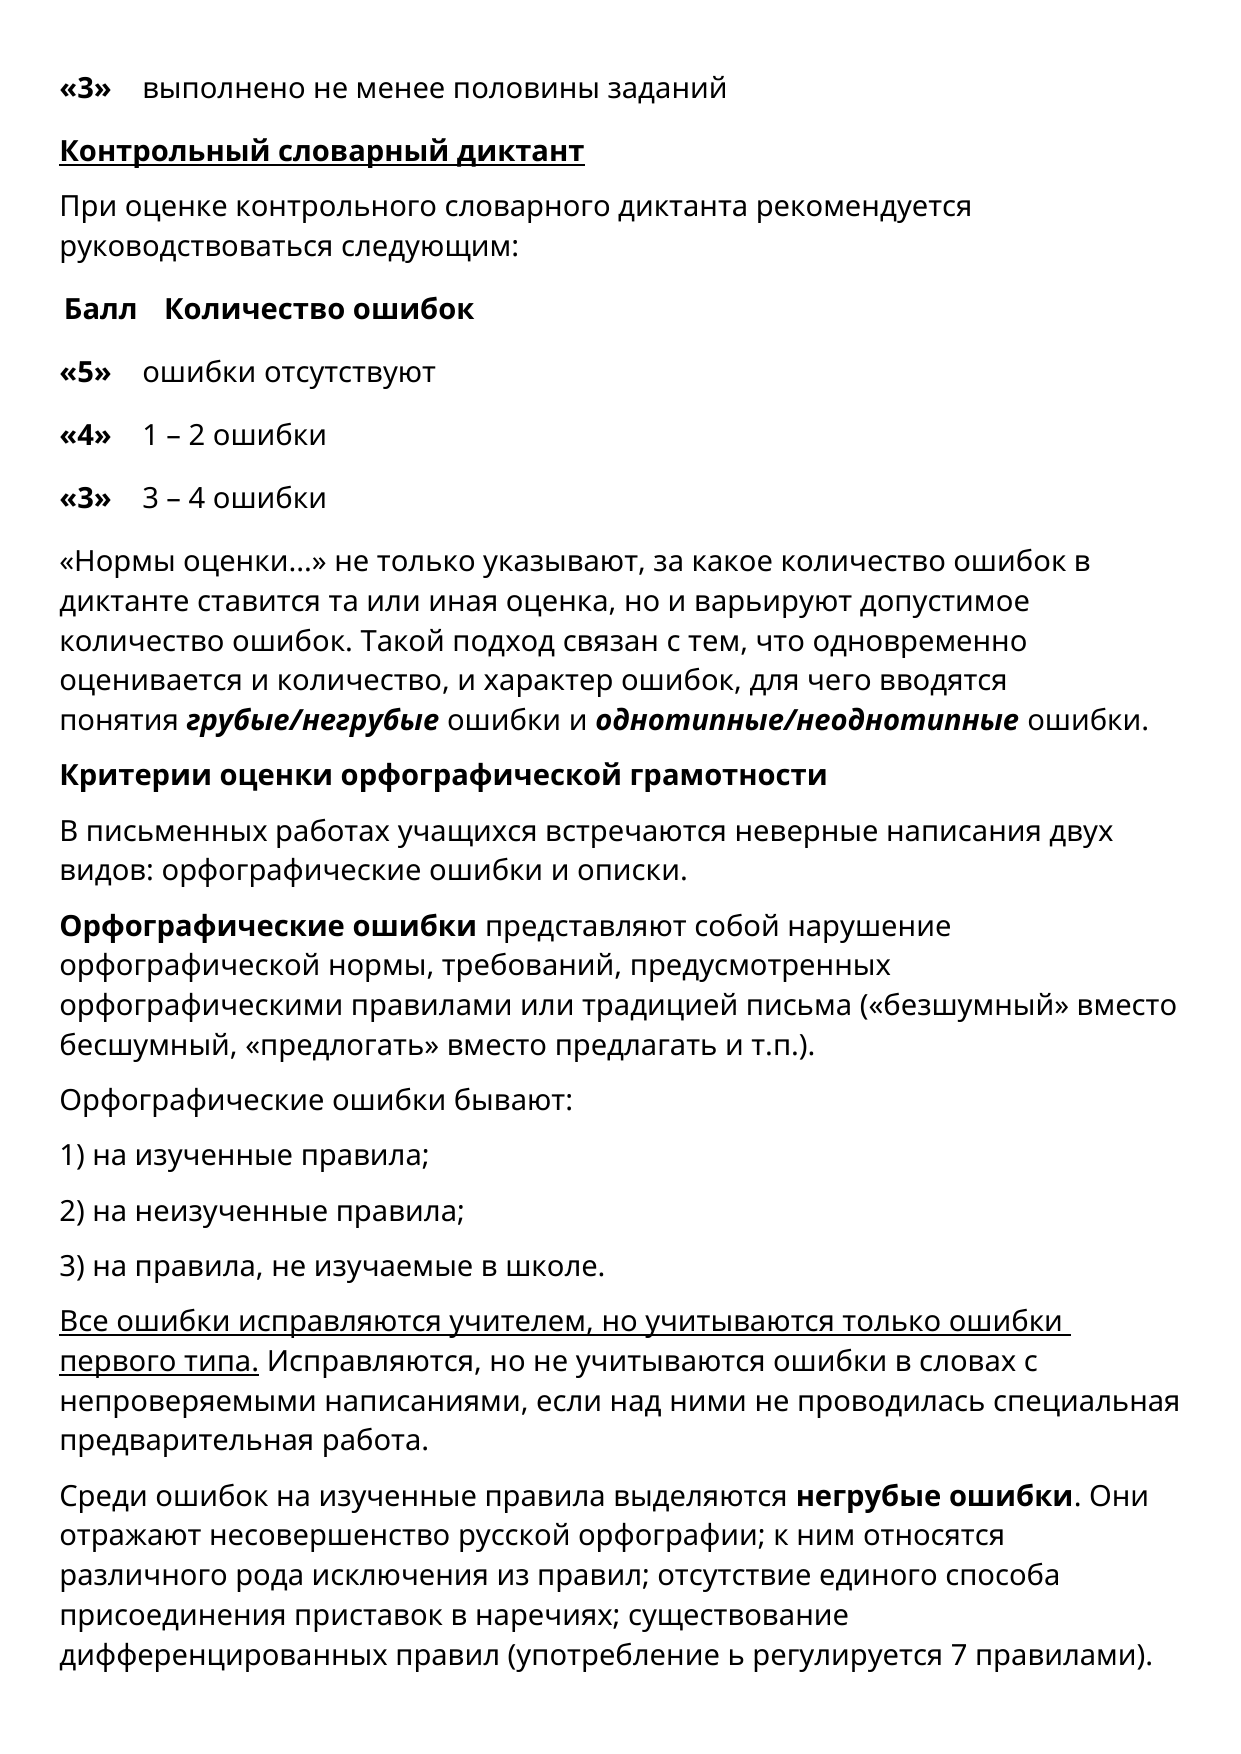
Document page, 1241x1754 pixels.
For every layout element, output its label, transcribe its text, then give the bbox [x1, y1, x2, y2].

table_cell «3» [59, 59, 142, 122]
text 3) на правила, не изучаемые в школе. [59, 1245, 1181, 1285]
text При оценке контрольного словарного диктанта рекомендуется руководствоваться следующим: [59, 185, 1181, 265]
text «Нормы оценки...» не только указывают, за какое количество ошибок в диктанте ставится та или иная оценка, но и варьируют допустимое количество ошибок. Такой подход связан с тем, что одновременно оценивается и количество, и характер ошибок, для чего вводятся понятия грубые/негрубые ошибки и однотипные/неоднотипные ошибки. [59, 541, 1181, 739]
table_cell выполнено не менее половины заданий [142, 59, 924, 122]
table_cell 1 – 2 ошибки [142, 407, 489, 470]
table_header Количество ошибок [142, 280, 489, 343]
text Орфографические ошибки бывают: [59, 1079, 1181, 1119]
text Все ошибки исправляются учителем, но учитываются только ошибки первого типа. Исправляются, но не учитываются ошибки в словах с непроверяемыми написаниями, если над ними не проводилась специальная предварительная работа. [59, 1301, 1181, 1459]
table_cell «4» [59, 407, 142, 470]
text В письменных работах учащихся встречаются неверные написания двух видов: орфографические ошибки и описки. [59, 810, 1181, 889]
table_cell «3» [59, 470, 142, 533]
text 2) на неизученные правила; [59, 1190, 1181, 1230]
table_header Балл [59, 280, 142, 343]
text Контрольный словарный диктант [59, 130, 1181, 170]
text 1) на изученные правила; [59, 1135, 1181, 1174]
table_cell ошибки отсутствуют [142, 344, 489, 407]
table_cell «5» [59, 344, 142, 407]
text Среди ошибок на изученные правила выделяются негрубые ошибки. Они отражают несовершенство русской орфографии; к ним относятся различного рода исключения из правил; отсутствие единого способа присоединения приставок в наречиях; существование дифференцированных правил (употребление ь регулируется 7 правилами). [59, 1475, 1181, 1673]
text Орфографические ошибки представляют собой нарушение орфографической нормы, требований, предусмотренных орфографическими правилами или традицией письма («безшумный» вместо бесшумный, «предлогать» вместо предлагать и т.п.). [59, 905, 1181, 1064]
text Критерии оценки орфографической грамотности [59, 755, 1181, 794]
table_cell 3 – 4 ошибки [142, 470, 489, 533]
